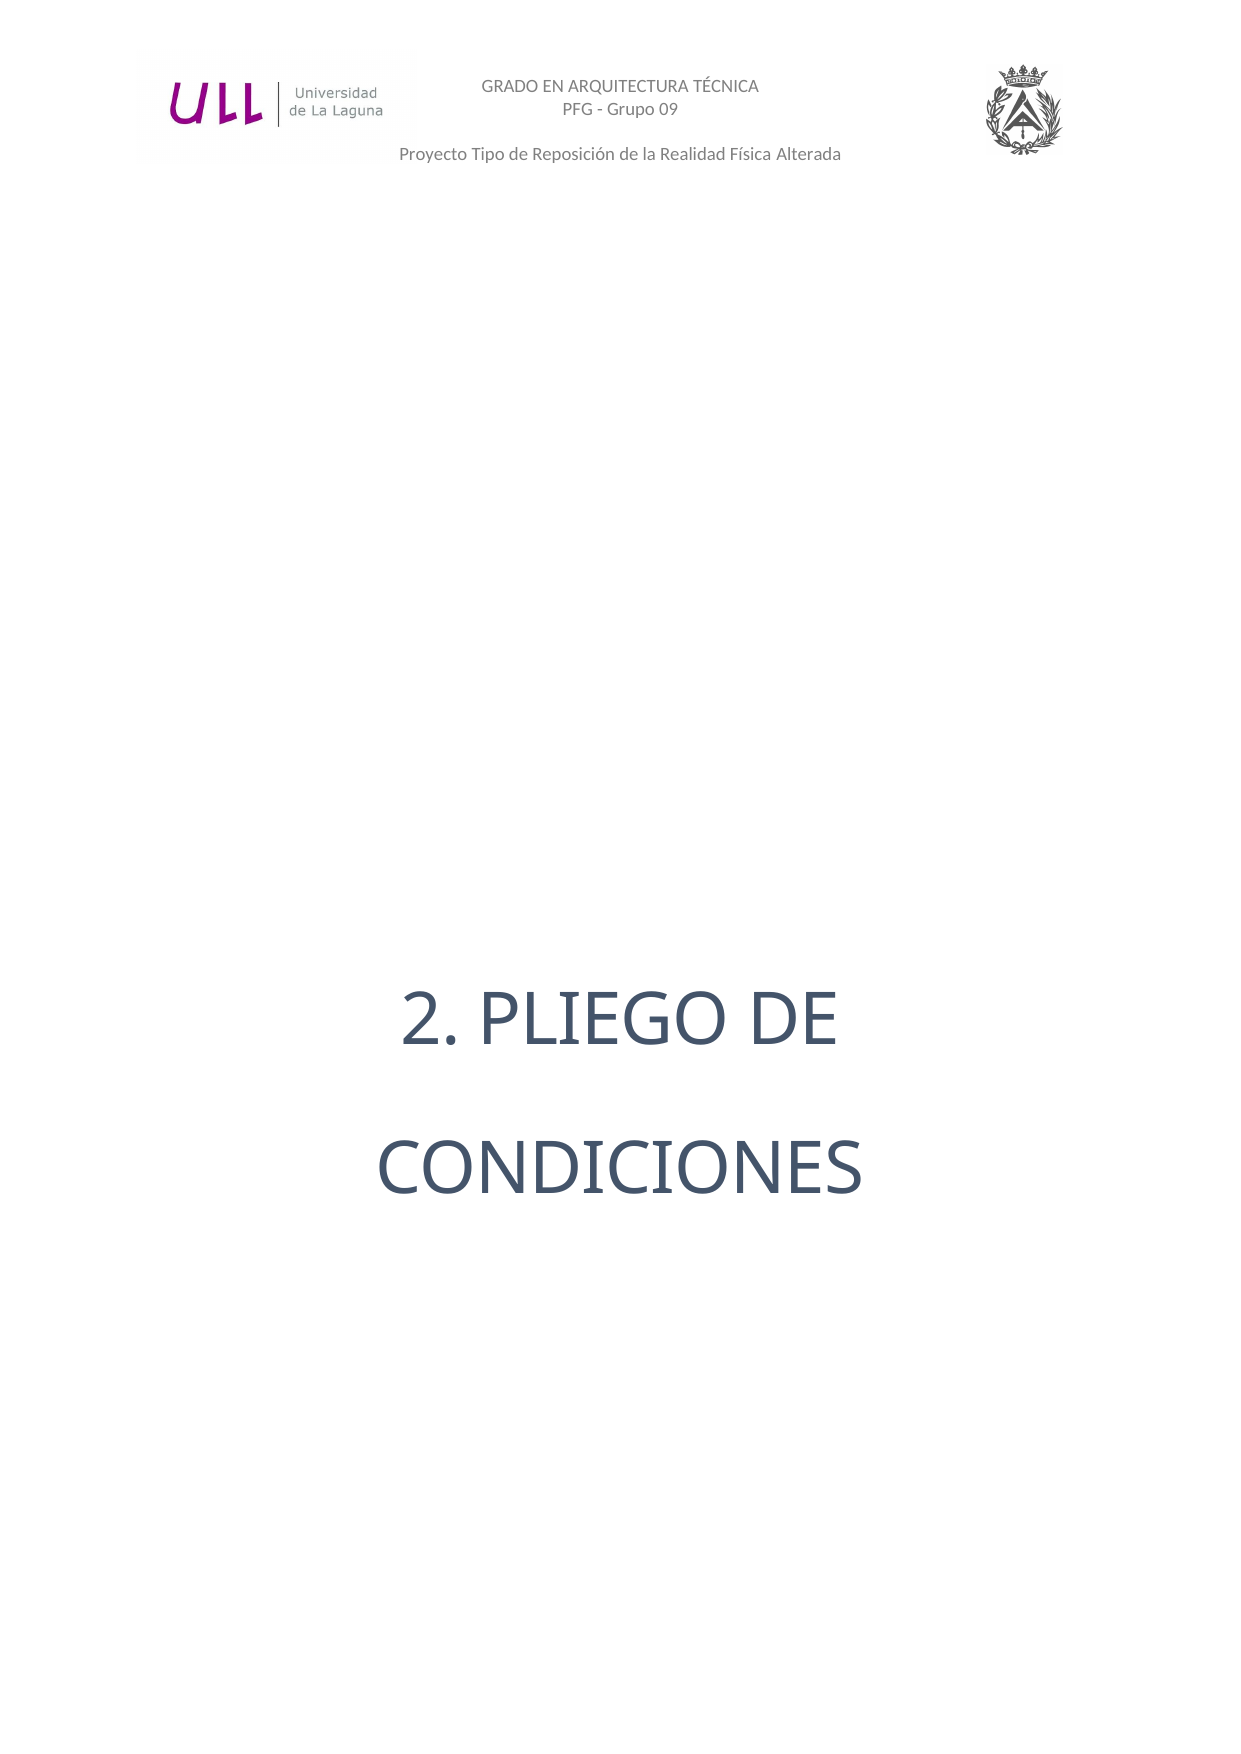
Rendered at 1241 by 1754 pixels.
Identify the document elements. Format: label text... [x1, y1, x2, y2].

title 2. PLIEGO DE CONDICIONES [177, 967, 1063, 1215]
picture [135, 49, 417, 164]
picture [986, 64, 1063, 155]
